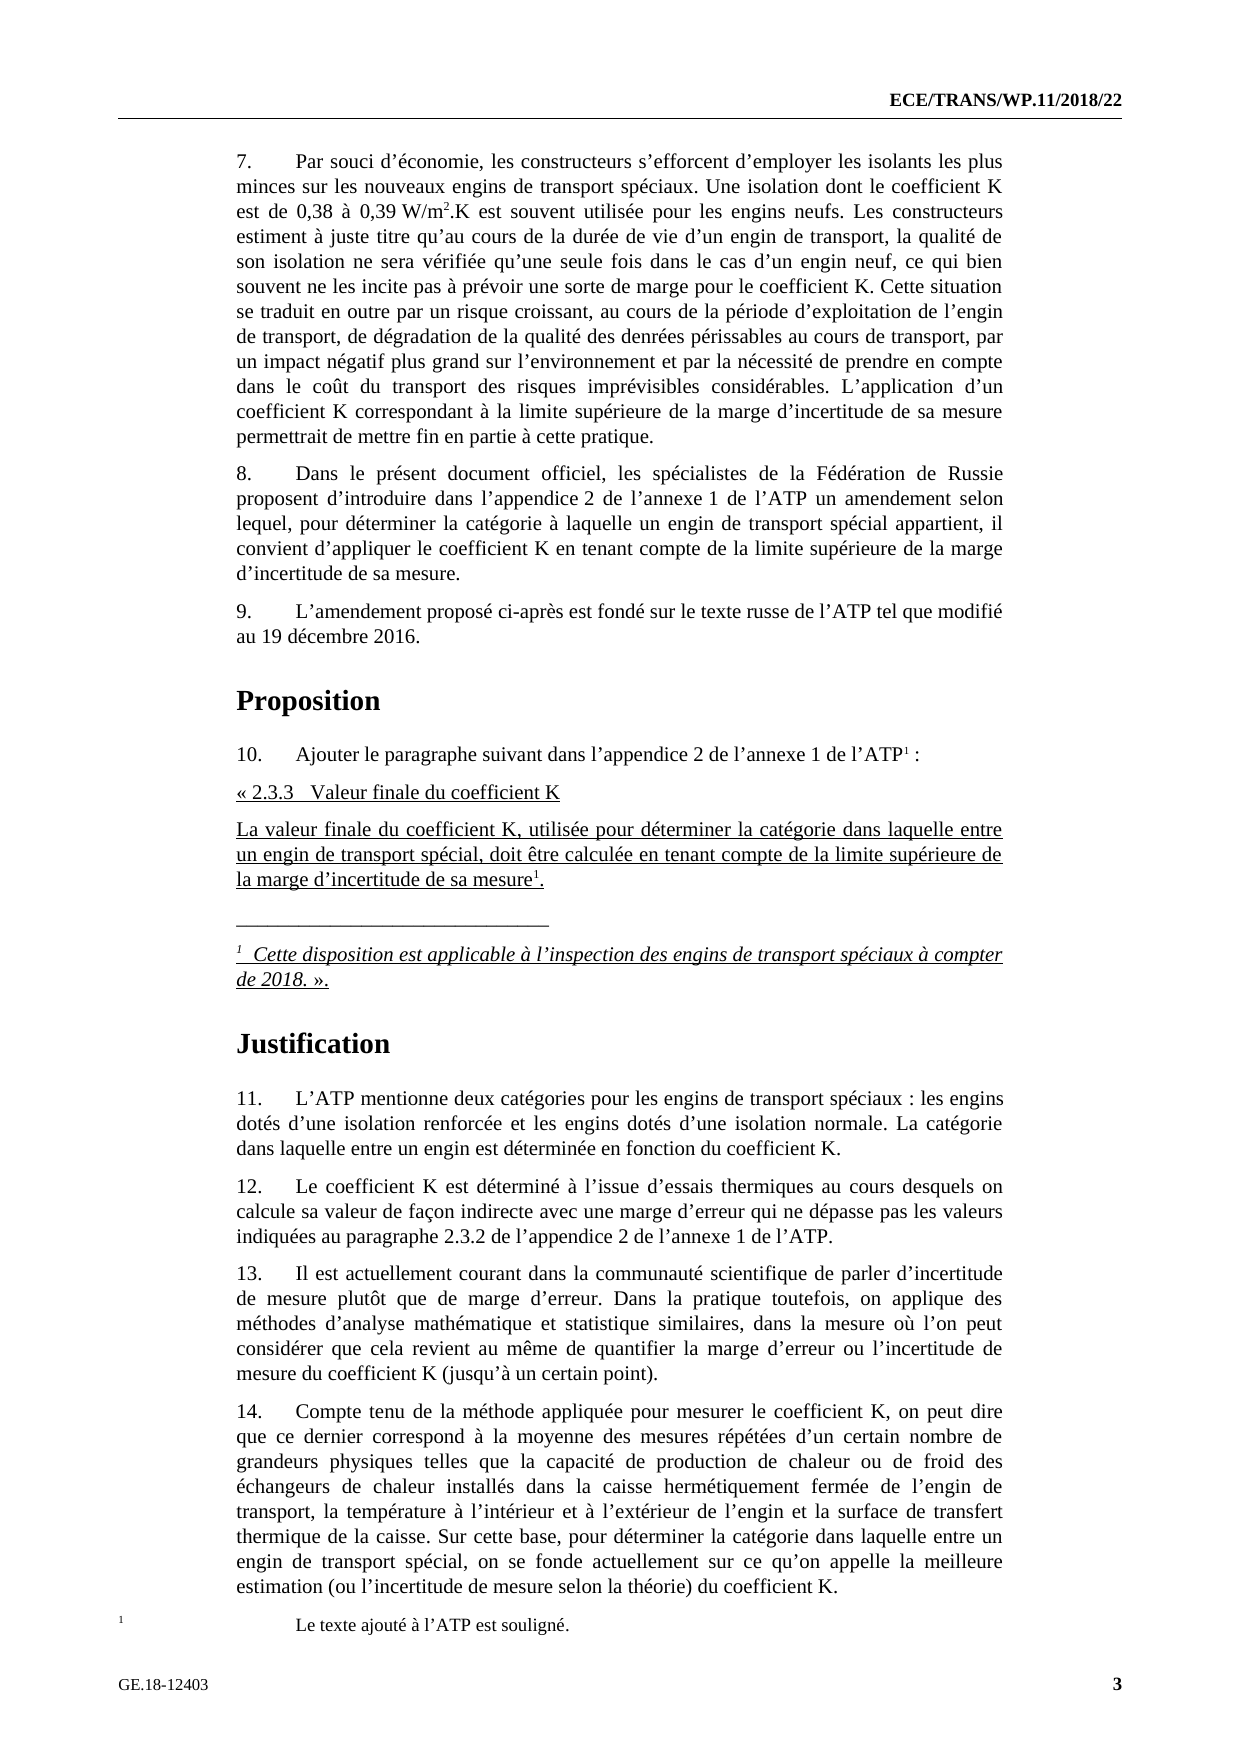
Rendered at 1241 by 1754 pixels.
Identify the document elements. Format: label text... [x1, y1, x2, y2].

text 14. Compte tenu de la méthode appliquée pour mesurer le coefficient K, on peut dire que ce dernier correspond à la moyenne des mesures répétées d’un certain nombre de grandeurs physiques telles que la capacité de production de chaleur ou de froid des échangeurs de chaleur installés dans la caisse hermétiquement fermée de l’engin de transport, la température à l’intérieur et à l’extérieur de l’engin et la surface de transfert thermique de la caisse. Sur cette base, pour déterminer la catégorie dans laquelle entre un engin de transport spécial, on se fonde actuellement sur ce qu’on appelle la meilleure estimation (ou l’incertitude de mesure selon la théorie) du coefficient K. [236, 1398, 1004, 1598]
text 12. Le coefficient K est déterminé à l’issue d’essais thermiques au cours desquels on calcule sa valeur de façon indirecte avec une marge d’erreur qui ne dépasse pas les valeurs indiquées au paragraphe 2.3.2 de l’appendice 2 de l’annexe 1 de l’ATP. [236, 1173, 1004, 1248]
text 9. L’amendement proposé ci-après est fondé sur le texte russe de l’ATP tel que modifié au 19 décembre 2016. [236, 598, 1004, 648]
text « 2.3.3 Valeur finale du coefficient K [236, 779, 1004, 804]
text 10. Ajouter le paragraphe suivant dans l’appendice 2 de l’annexe 1 de l’ATP : [236, 741, 1004, 766]
text 13. Il est actuellement courant dans la communauté scientifique de parler d’incertitude de mesure plutôt que de marge d’erreur. Dans la pratique toutefois, on applique des méthodes d’analyse mathématique et statistique similaires, dans la mesure où l’on peut considérer que cela revient au même de quantifier la marge d’erreur ou l’incertitude de mesure du coefficient K (jusqu’à un certain point). [236, 1260, 1004, 1385]
text 11. L’ATP mentionne deux catégories pour les engins de transport spéciaux : les engins dotés d’une isolation renforcée et les engins dotés d’une isolation normale. La catégorie dans laquelle entre un engin est déterminée en fonction du coefficient K. [236, 1085, 1004, 1160]
text Justification [118, 1029, 1004, 1060]
text 7. Par souci d’économie, les constructeurs s’efforcent d’employer les isolants les plus minces sur les nouveaux engins de transport spéciaux. Une isolation dont le coefficient K est de 0,38 à 0,39 W/m2.K est souvent utilisée pour les engins neufs. Les constructeurs estiment à juste titre qu’au cours de la durée de vie d’un engin de transport, la qualité de son isolation ne sera vérifiée qu’une seule fois dans le cas d’un engin neuf, ce qui bien souvent ne les incite pas à prévoir une sorte de marge pour le coefficient K. Cette situation se traduit en outre par un risque croissant, au cours de la période d’exploitation de l’engin de transport, de dégradation de la qualité des denrées périssables au cours de transport, par un impact négatif plus grand sur l’environnement et par la nécessité de prendre en compte dans le coût du transport des risques imprévisibles considérables. L’application d’un coefficient K correspondant à la limite supérieure de la marge d’incertitude de sa mesure permettrait de mettre fin en partie à cette pratique. [236, 148, 1004, 448]
text 1 Cette disposition est applicable à l’inspection des engins de transport spéciaux à compter de 2018. ». [236, 941, 1004, 991]
text La valeur finale du coefficient K, utilisée pour déterminer la catégorie dans laquelle entre un engin de transport spécial, doit être calculée en tenant compte de la limite supérieure de la marge d’incertitude de sa mesure1. [236, 816, 1004, 891]
text 8. Dans le présent document officiel, les spécialistes de la Fédération de Russie proposent d’introduire dans l’appendice 2 de l’annexe 1 de l’ATP un amendement selon lequel, pour déterminer la catégorie à laquelle un engin de transport spécial appartient, il convient d’appliquer le coefficient K en tenant compte de la limite supérieure de la marge d’incertitude de sa mesure. [236, 460, 1004, 585]
text Proposition [118, 685, 1004, 716]
text ______________________________ [236, 904, 1004, 929]
